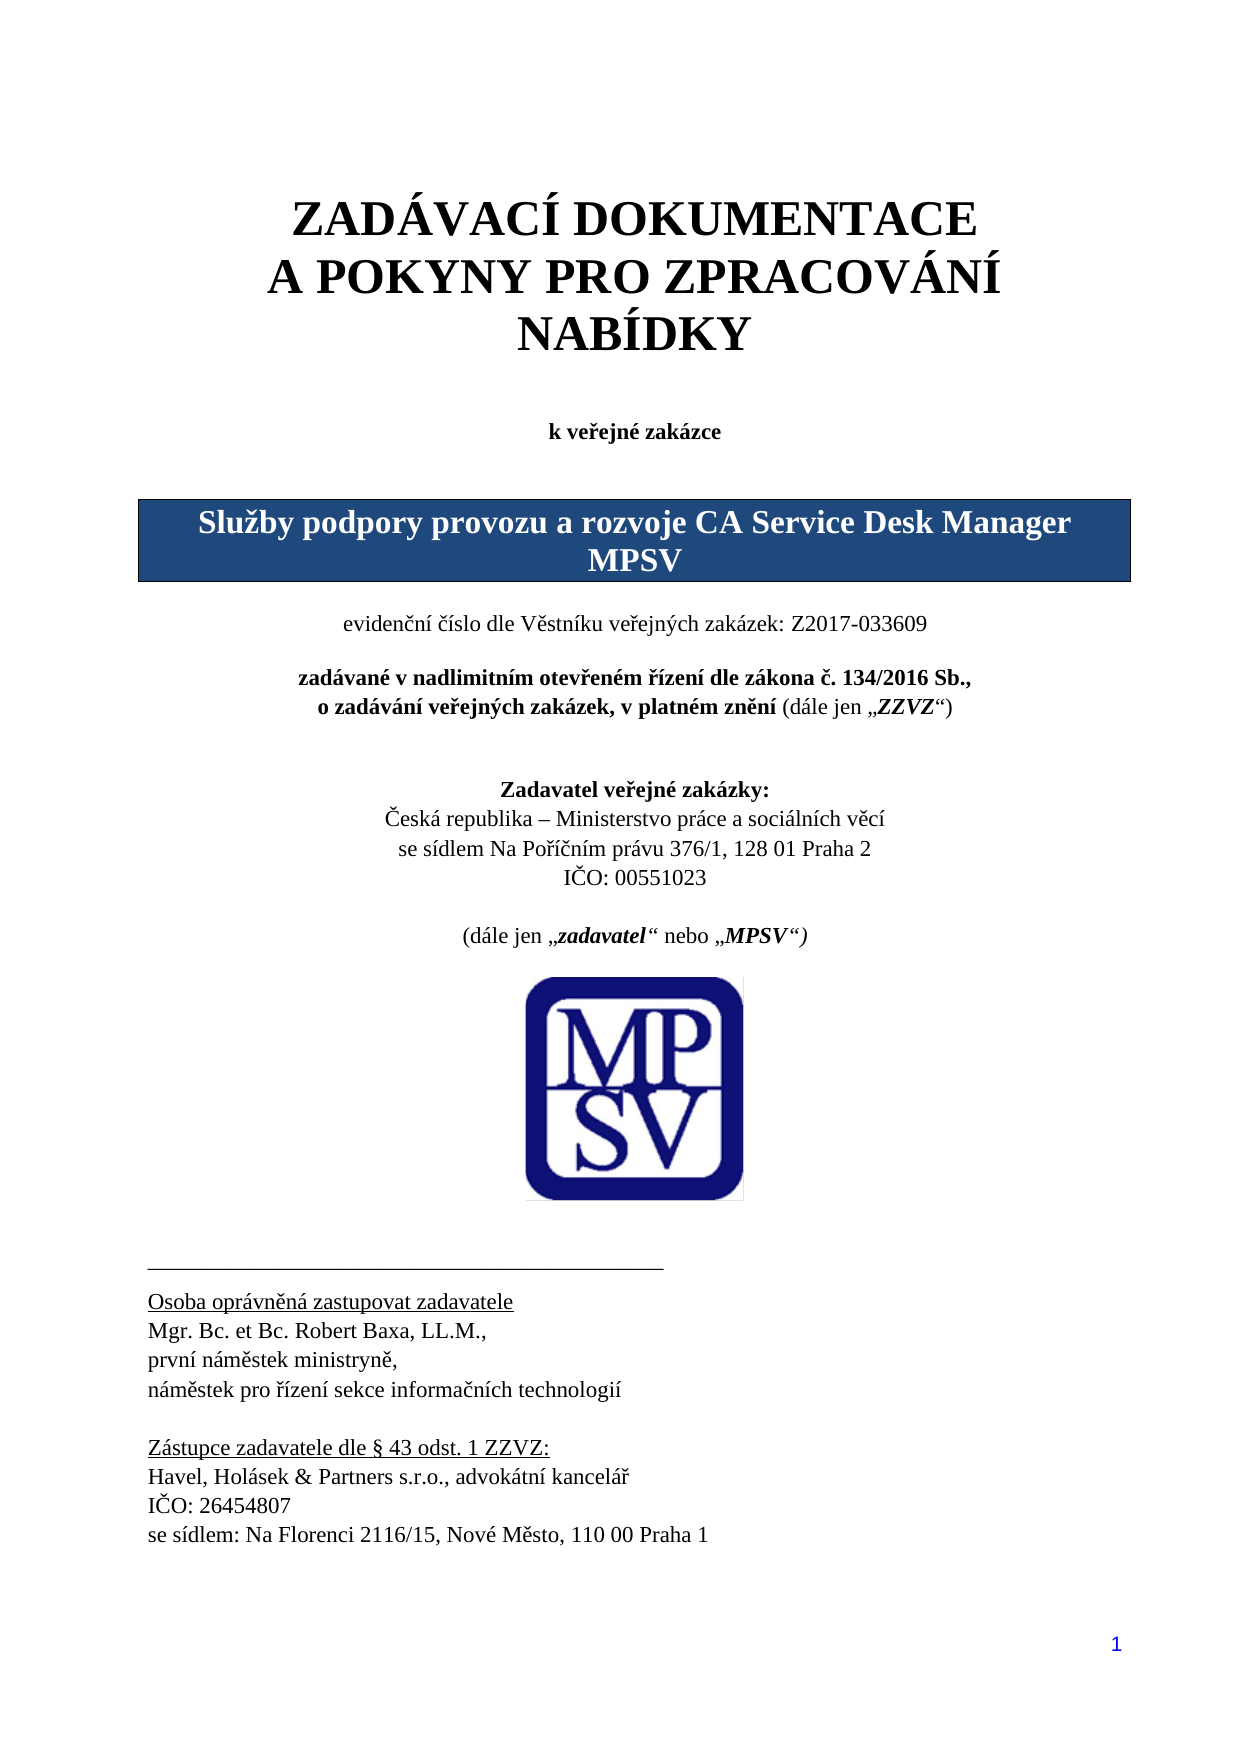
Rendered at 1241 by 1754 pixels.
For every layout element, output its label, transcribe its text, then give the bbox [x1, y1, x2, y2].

text IČO: 00551023 [148, 861, 1122, 890]
text k veřejné zakázce [148, 416, 1122, 445]
text Zástupce zadavatele dle § 43 odst. 1 ZZVZ: [148, 1431, 1122, 1460]
text Havel, Holásek & Partners s.r.o., advokátní kancelář [148, 1460, 1122, 1489]
text A POKYNY PRO ZPRACOVÁNÍ NABÍDKY [148, 246, 1122, 361]
text Zadavatel veřejné zakázky: [148, 773, 1122, 803]
text se sídlem Na Poříčním právu 376/1, 128 01 Praha 2 [148, 832, 1122, 861]
text náměstek pro řízení sekce informačních technologií [148, 1373, 1122, 1402]
text o zadávání veřejných zakázek, v platném znění (dále jen „ZZVZ“) [148, 690, 1122, 719]
text IČO: 26454807 [148, 1489, 1122, 1519]
text Služby podpory provozu a rozvoje CA Service Desk Manager MPSV [139, 500, 1130, 581]
text (dále jen „zadavatel“ nebo „MPSV“) [148, 919, 1122, 948]
text zadávané v nadlimitním otevřeném řízení dle zákona č. 134/2016 Sb., [148, 661, 1122, 690]
picture [525, 977, 745, 1202]
text Česká republika – Ministerstvo práce a sociálních věcí [148, 803, 1122, 832]
text Osoba oprávněná zastupovat zadavatele [148, 1285, 1122, 1314]
text se sídlem: Na Florenci 2116/15, Nové Město, 110 00 Praha 1 [148, 1519, 1122, 1548]
text první náměstek ministryně, [148, 1344, 1122, 1373]
text _____________________________________________ [148, 1244, 1122, 1273]
text Mgr. Bc. et Bc. Robert Baxa, LL.M., [148, 1314, 1122, 1344]
text ZADÁVACÍ DOKUMENTACE [148, 189, 1122, 246]
text evidenční číslo dle Věstníku veřejných zakázek: Z2017-033609 [148, 607, 1122, 636]
